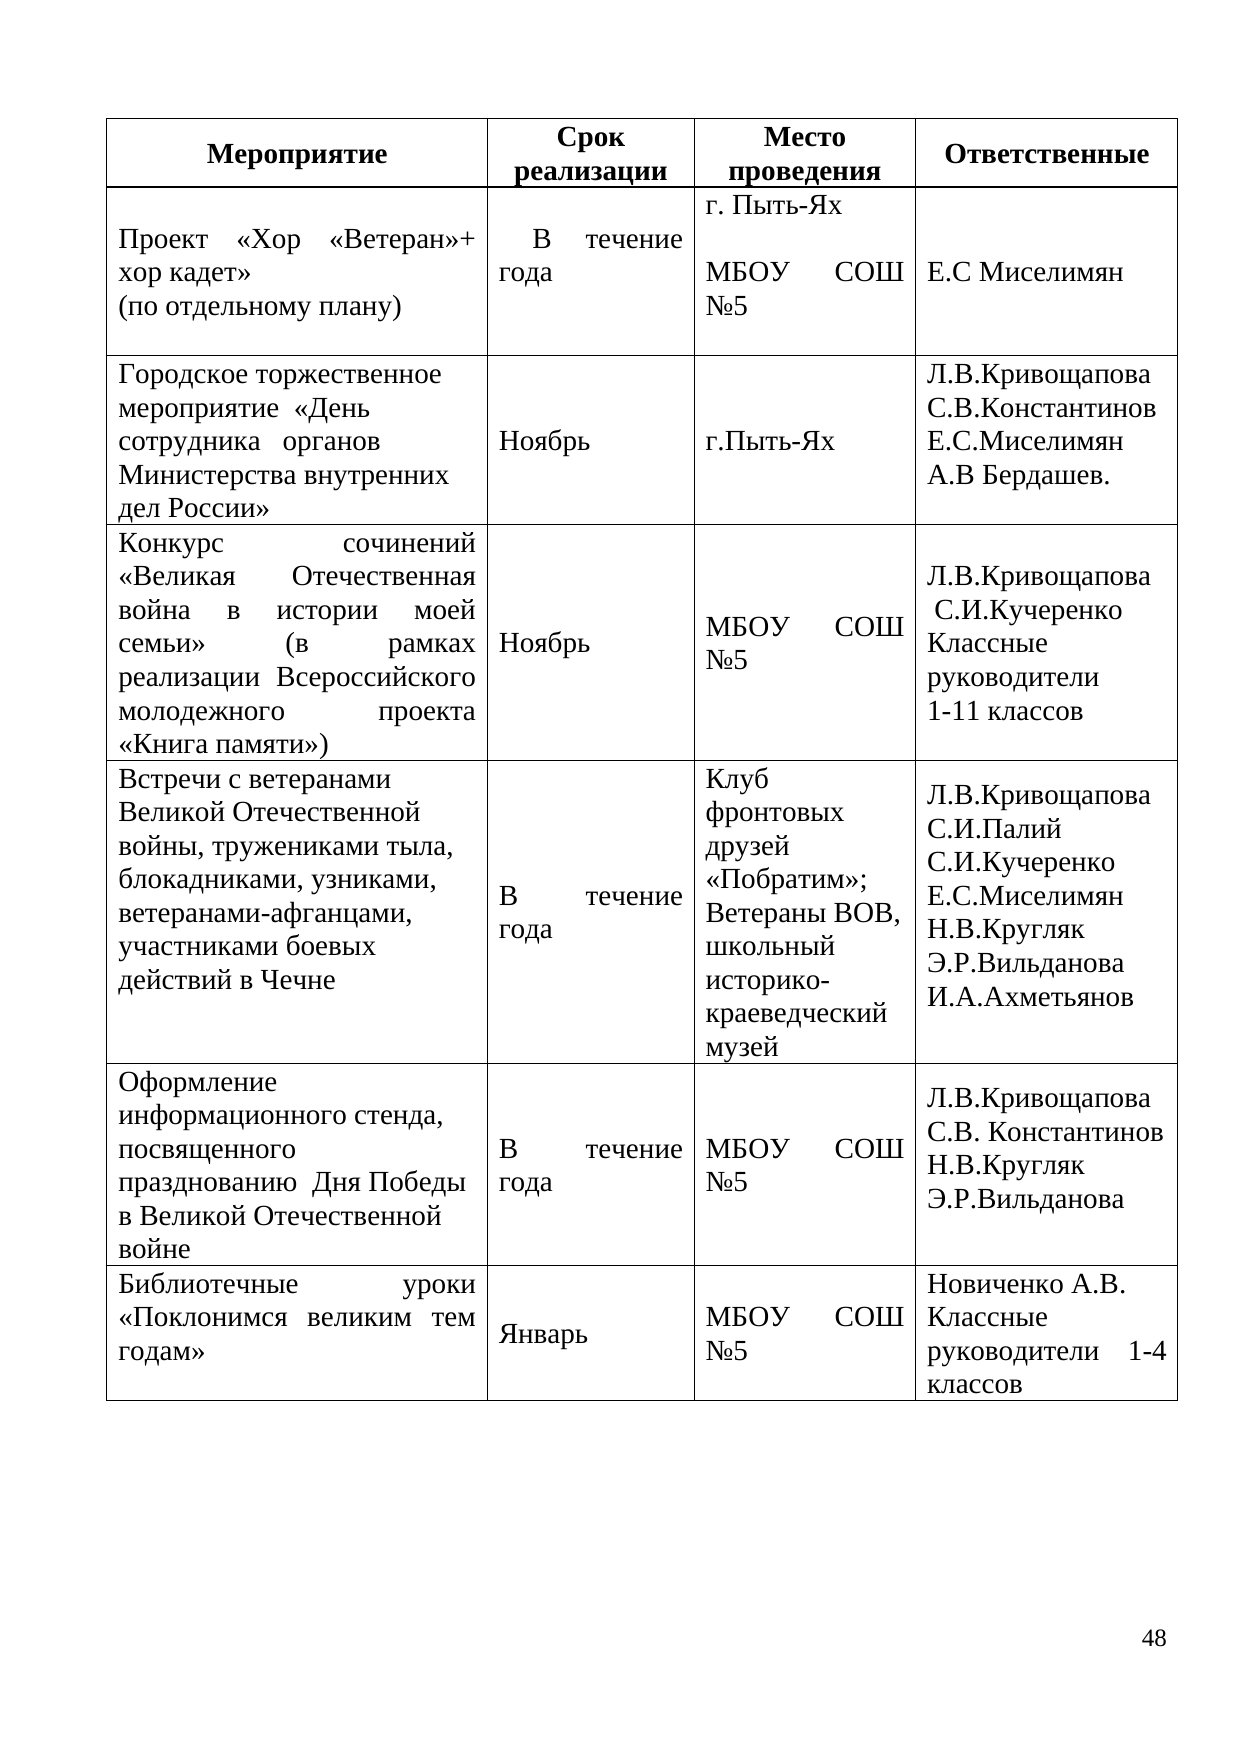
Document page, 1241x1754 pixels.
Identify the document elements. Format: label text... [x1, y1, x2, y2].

table_cell В течение года [488, 188, 694, 355]
table_cell Городское торжественное мероприятие «День сотрудника органов Министерства внутренних дел России» [107, 356, 487, 524]
table_cell МБОУ СОШ №5 [695, 1064, 915, 1265]
table_cell Л.В.Кривощапова С.И.Кучеренко Классные руководители 1-11 классов [916, 525, 1177, 760]
table_cell Ноябрь [488, 356, 694, 524]
table_cell Встречи с ветеранами Великой Отечественной войны, тружениками тыла, блокадниками, узниками, ветеранами-афганцами, участниками боевых действий в Чечне [107, 761, 487, 1063]
table_cell Новиченко А.В. Классные руководители 1-4 классов [916, 1266, 1177, 1400]
table_cell МБОУ СОШ №5 [695, 1266, 915, 1400]
table_cell Январь [488, 1266, 694, 1400]
table_cell г. Пыть-Ях МБОУ СОШ №5 [695, 188, 915, 355]
table_cell Оформление информационного стенда, посвященного празднованию Дня Победы в Великой Отечественной войне [107, 1064, 487, 1265]
table_cell Клуб фронтовых друзей «Побратим»; Ветераны ВОВ, школьный историко-краеведческий музей [695, 761, 915, 1063]
table_header Мероприятие [107, 119, 487, 186]
table_cell Л.В.Кривощапова С.В.Константинов Е.С.Миселимян А.В Бердашев. [916, 356, 1177, 524]
table_cell В течение года [488, 1064, 694, 1265]
table_header Срок реализации [488, 119, 694, 186]
table_cell В течение года [488, 761, 694, 1063]
table_cell Ноябрь [488, 525, 694, 760]
table_cell Библиотечные уроки «Поклонимся великим тем годам» [107, 1266, 487, 1400]
table_header Ответственные [916, 119, 1177, 186]
table_cell МБОУ СОШ №5 [695, 525, 915, 760]
table_cell Л.В.Кривощапова С.И.Палий С.И.Кучеренко Е.С.Миселимян Н.В.Кругляк Э.Р.Вильданова И.А.Ахметьянов [916, 761, 1177, 1063]
table_cell Л.В.Кривощапова С.В. Константинов Н.В.Кругляк Э.Р.Вильданова [916, 1064, 1177, 1265]
table_header Место проведения [695, 119, 915, 186]
table_cell Проект «Хор «Ветеран»+ хор кадет» (по отдельному плану) [107, 188, 487, 355]
table_cell Конкурс сочинений «Великая Отечественная война в истории моей семьи» (в рамках реализации Всероссийского молодежного проекта «Книга памяти») [107, 525, 487, 760]
table_cell Е.С Миселимян [916, 188, 1177, 355]
table_cell г.Пыть-Ях [695, 356, 915, 524]
